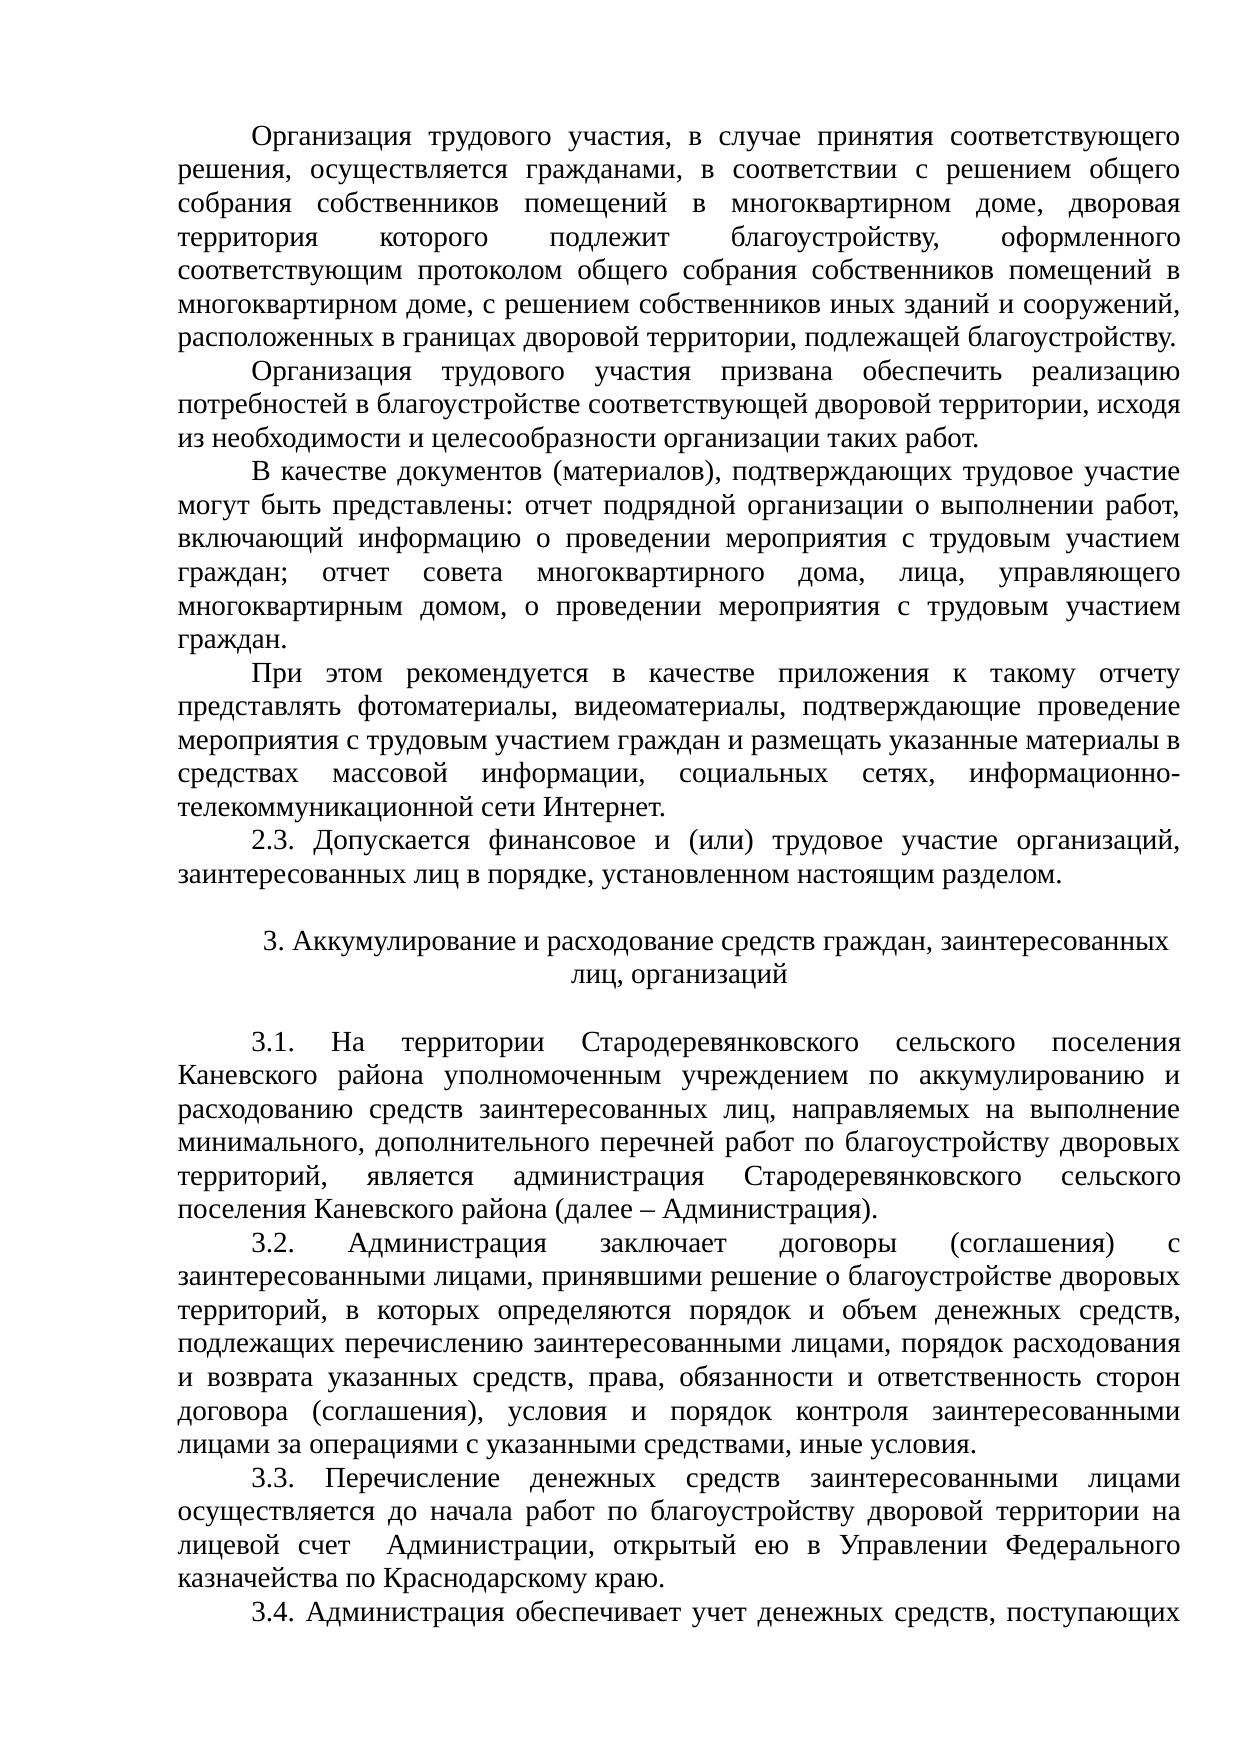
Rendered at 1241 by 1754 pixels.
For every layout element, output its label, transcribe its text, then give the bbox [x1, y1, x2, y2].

text При этом рекомендуется в качестве приложения к такому отчету представлять фотоматериалы, видеоматериалы, подтверждающие проведение мероприятия с трудовым участием граждан и размещать указанные материалы в средствах массовой информации, социальных сетях, информационно-телекоммуникационной сети Интернет. [177, 655, 1181, 822]
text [177, 1594, 1181, 1627]
text 3.1. На территории Стародеревянковского сельского поселения Каневского района уполномоченным учреждением по аккумулированию и расходованию средств заинтересованных лиц, направляемых на выполнение минимального, дополнительного перечней работ по благоустройству дворовых территорий, является администрация Стародеревянковского сельского поселения Каневского района (далее – Администрация). [177, 1024, 1181, 1225]
text 3. Аккумулирование и расходование средств граждан, заинтересованных лиц, организаций [177, 923, 1181, 990]
text Организация трудового участия призвана обеспечить реализацию потребностей в благоустройстве соответствующей дворовой территории, исходя из необходимости и целесообразности организации таких работ. [177, 353, 1181, 453]
text 2.3. Допускается финансовое и (или) трудовое участие организаций, заинтересованных лиц в порядке, установленном настоящим разделом. [177, 822, 1181, 889]
text Организация трудового участия, в случае принятия соответствующего решения, осуществляется гражданами, в соответствии с решением общего собрания собственников помещений в многоквартирном доме, дворовая территория которого подлежит благоустройству, оформленного соответствующим протоколом общего собрания собственников помещений в многоквартирном доме, с решением собственников иных зданий и сооружений, расположенных в границах дворовой территории, подлежащей благоустройству. [177, 118, 1181, 353]
text В качестве документов (материалов), подтверждающих трудовое участие могут быть представлены: отчет подрядной организации о выполнении работ, включающий информацию о проведении мероприятия с трудовым участием граждан; отчет совета многоквартирного дома, лица, управляющего многоквартирным домом, о проведении мероприятия с трудовым участием граждан. [177, 453, 1181, 655]
text 3.3. Перечисление денежных средств заинтересованными лицами осуществляется до начала работ по благоустройству дворовой территории на лицевой счет Администрации, открытый ею в Управлении Федерального казначейства по Краснодарскому краю. [177, 1460, 1181, 1594]
text 3.2. Администрация заключает договоры (соглашения) с заинтересованными лицами, принявшими решение о благоустройстве дворовых территорий, в которых определяются порядок и объем денежных средств, подлежащих перечислению заинтересованными лицами, порядок расходования и возврата указанных средств, права, обязанности и ответственность сторон договора (соглашения), условия и порядок контроля заинтересованными лицами за операциями с указанными средствами, иные условия. [177, 1225, 1181, 1460]
